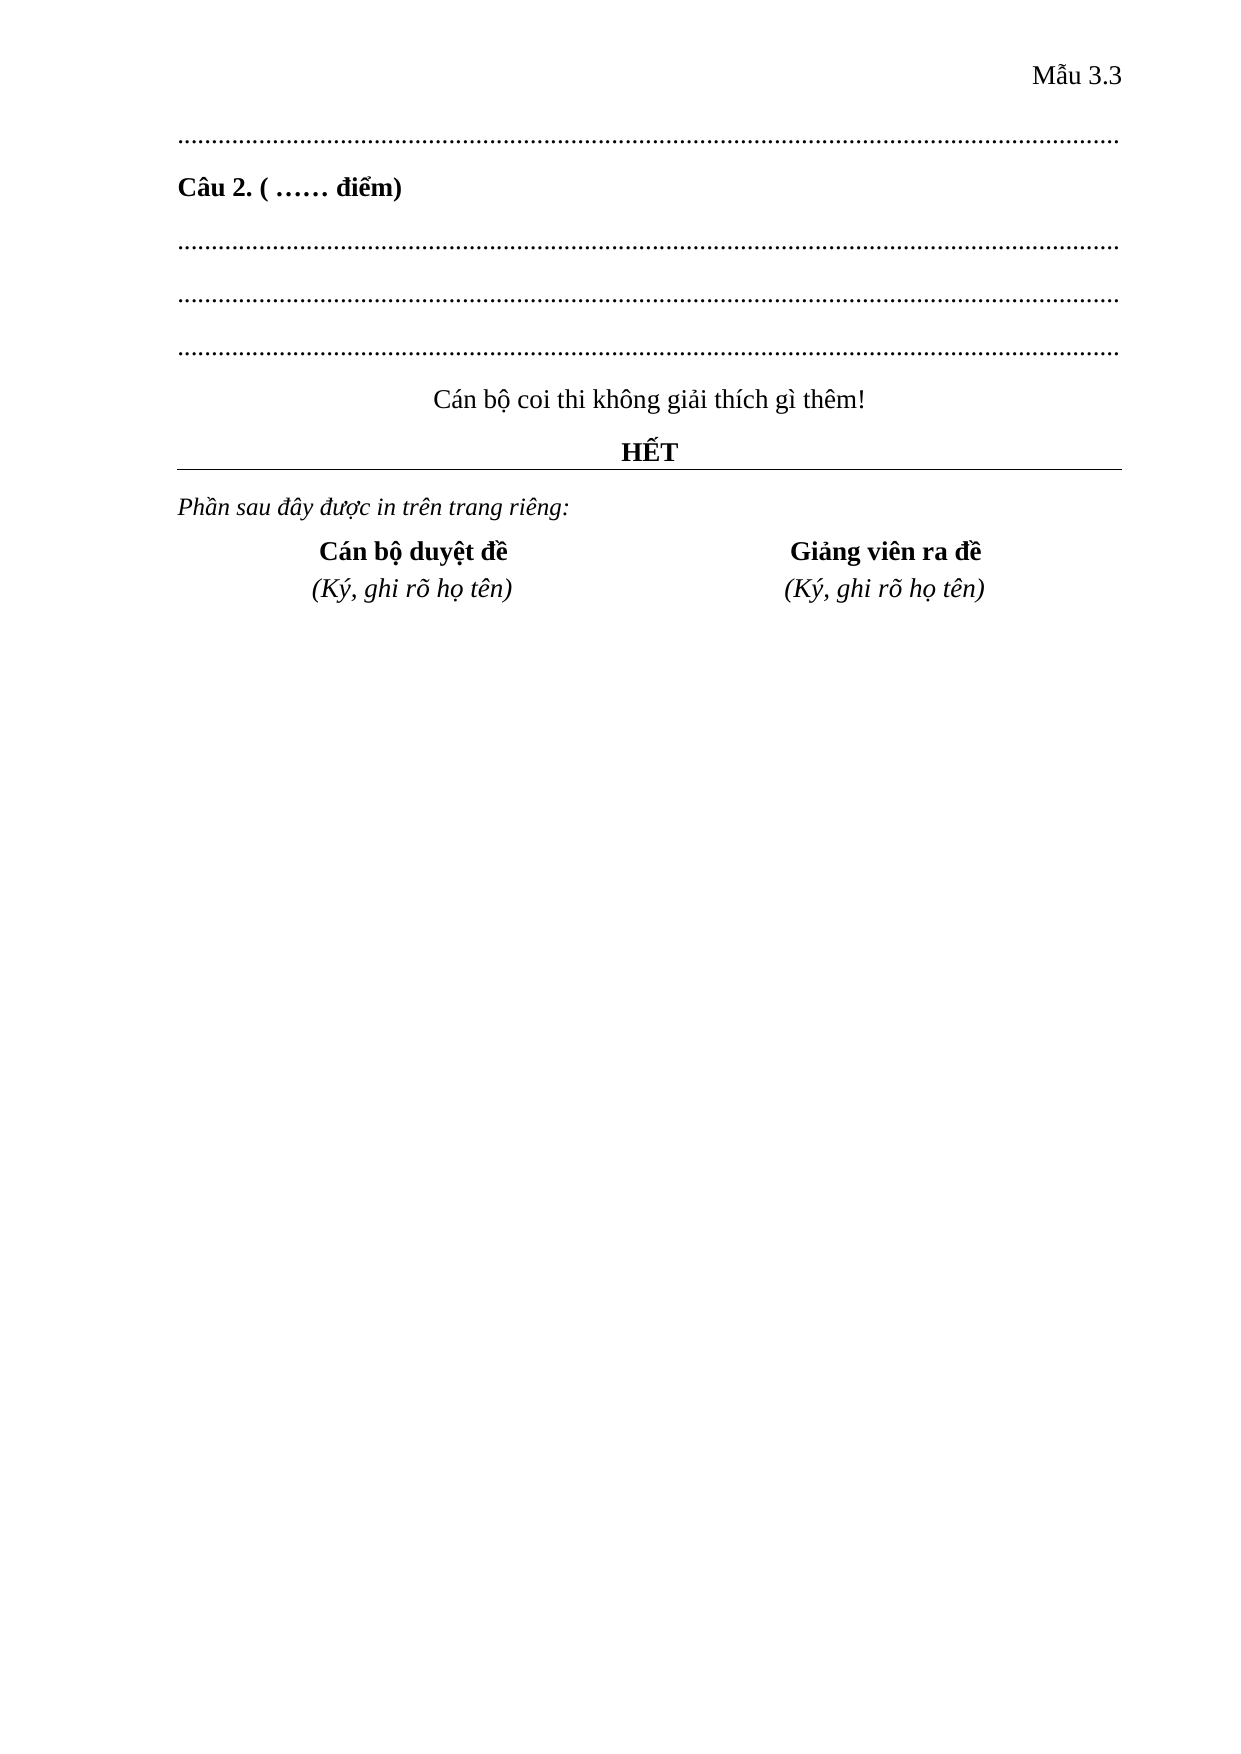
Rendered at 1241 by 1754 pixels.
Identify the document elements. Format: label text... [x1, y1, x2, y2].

table_header Cán bộ duyệt đề [177, 529, 649, 566]
text Phần sau đây được in trên trang riêng: [177, 492, 1122, 520]
text HẾT [177, 436, 1122, 469]
table_cell (Ký, ghi rõ họ tên) [177, 566, 649, 610]
table_header Giảng viên ra đề [649, 529, 1122, 566]
text Câu 2. ( …… điểm) [177, 171, 1122, 202]
text Cán bộ coi thi không giải thích gì thêm! [177, 383, 1122, 414]
table_cell (Ký, ghi rõ họ tên) [649, 566, 1122, 610]
